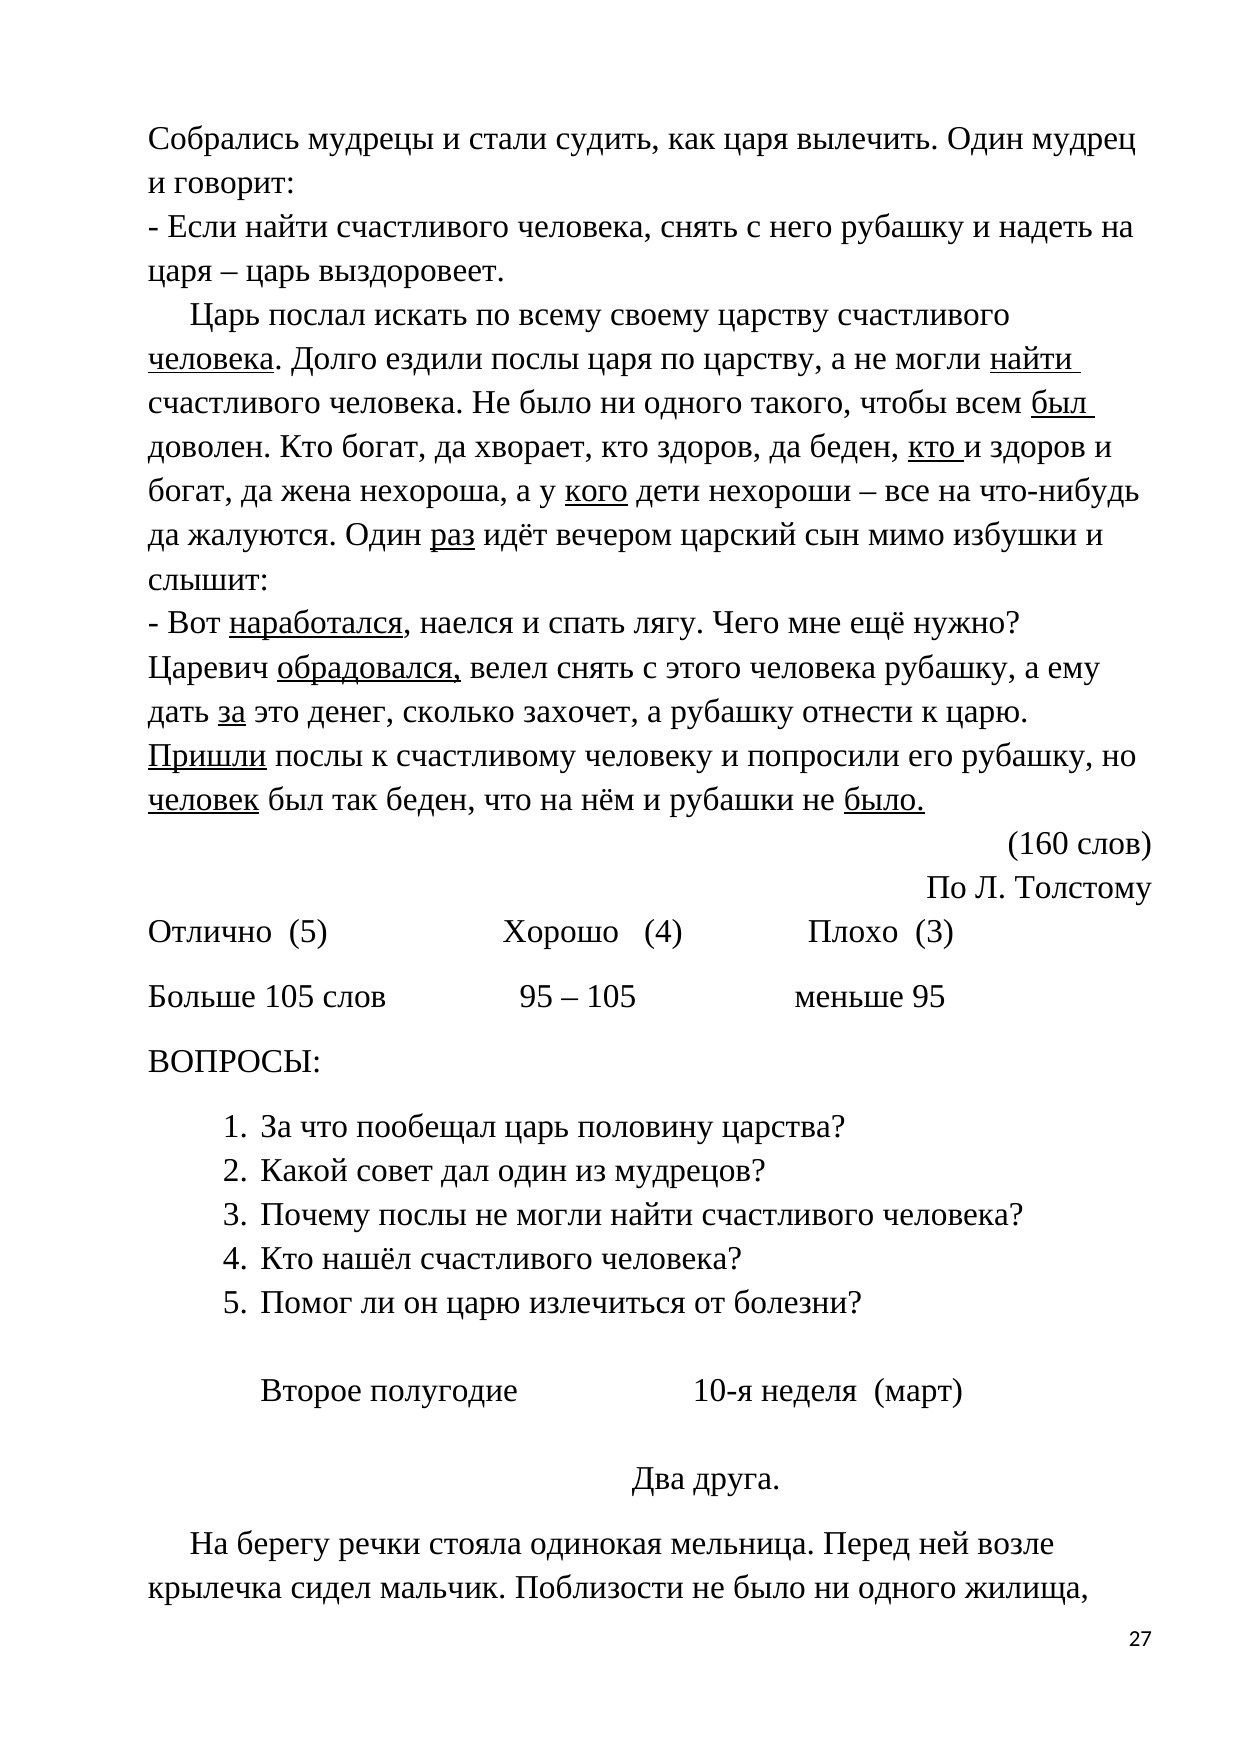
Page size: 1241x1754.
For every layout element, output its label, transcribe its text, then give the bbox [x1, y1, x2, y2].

list Кто нашёл счастливого человека? [223, 1238, 1152, 1276]
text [148, 1523, 1152, 1606]
list Два друга. [260, 1458, 1152, 1497]
text - Если найти счастливого человека, снять с него рубашку и надеть на царя – царь выздоровеет. [148, 206, 1152, 289]
text ВОПРОСЫ: [148, 1041, 1152, 1079]
text По Л. Толстому [148, 867, 1152, 906]
text Больше 105 слов 95 – 105 меньше 95 [148, 976, 1152, 1014]
text Собрались мудрецы и стали судить, как царя вылечить. Один мудрец и говорит: [148, 118, 1152, 201]
list Какой совет дал один из мудрецов? [223, 1150, 1152, 1188]
list Почему послы не могли найти счастливого человека? [223, 1194, 1152, 1232]
text - Вот наработался, наелся и спать лягу. Чего мне ещё нужно? [148, 603, 1152, 641]
list Помог ли он царю излечиться от болезни? [223, 1282, 1152, 1321]
text (160 слов) [148, 823, 1152, 861]
list Второе полугодие 10-я неделя (март) [260, 1370, 1152, 1409]
text Царевич обрадовался, велел снять с этого человека рубашку, а ему дать за это денег, сколько захочет, а рубашку отнести к царю. Пришли послы к счастливому человеку и попросили его рубашку, но человек был так беден, что на нём и рубашки не было. [148, 647, 1152, 817]
text Царь послал искать по всему своему царству счастливого человека. Долго ездили послы царя по царству, а не могли найти счастливого человека. Не было ни одного такого, чтобы всем был доволен. Кто богат, да хворает, кто здоров, да беден, кто и здоров и богат, да жена нехороша, а у кого дети нехороши – все на что-нибудь да жалуются. Один раз идёт вечером царский сын мимо избушки и слышит: [148, 294, 1152, 597]
text Отлично (5) Хорошо (4) Плохо (3) [148, 911, 1152, 949]
list За что пообещал царь половину царства? [223, 1106, 1152, 1144]
